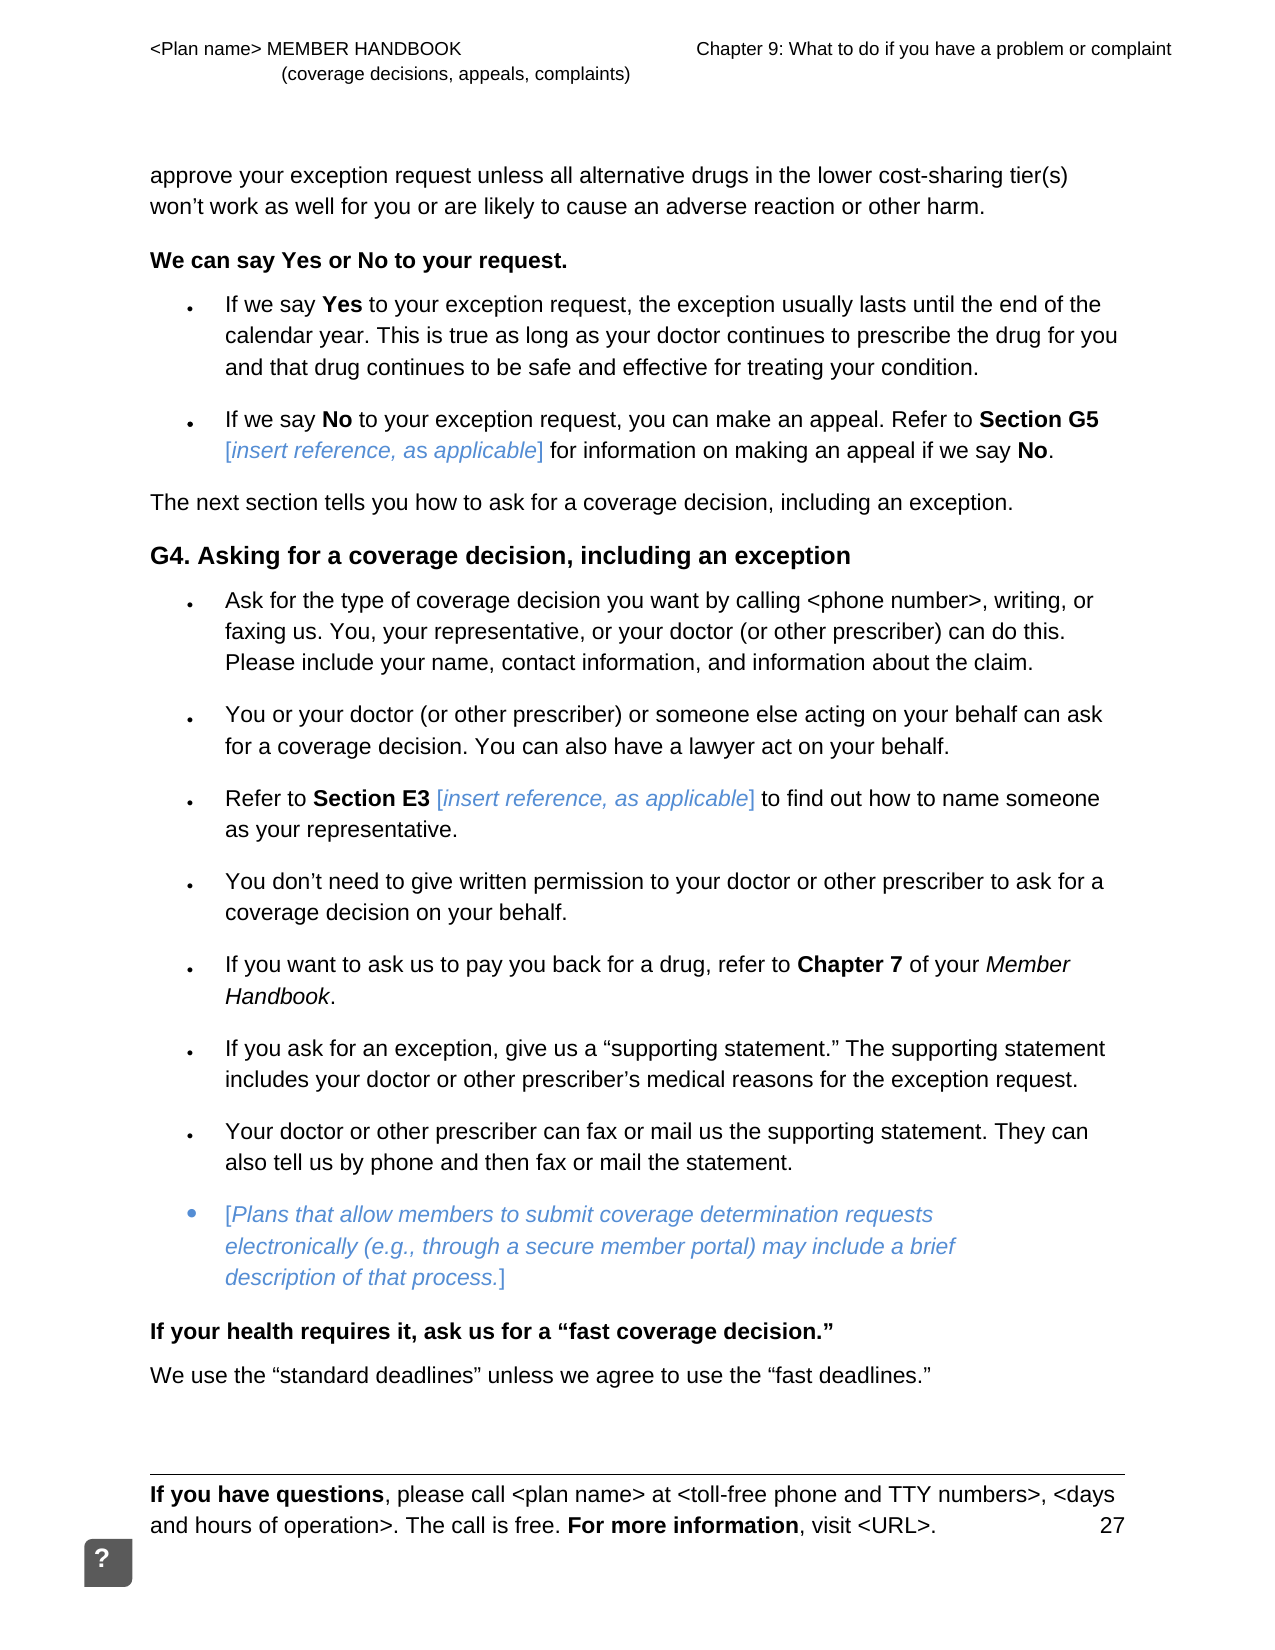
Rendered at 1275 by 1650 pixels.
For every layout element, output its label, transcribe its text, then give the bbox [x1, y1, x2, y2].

subtitle G4. Asking for a coverage decision, including an exception [150, 537, 1050, 571]
list If we say Yes to your exception request, the exception usually lasts until the end of the calendar year. This is true as long as your doctor continues to prescribe the drug for you and that drug continues to be safe and effective for treating your condition. [187, 287, 1125, 381]
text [150, 158, 1125, 221]
text The next section tells you how to ask for a coverage decision, including an exception. [150, 485, 1125, 517]
list If we say No to your exception request, you can make an appeal. Refer to Section G5 [insert reference, as applicable] for information on making an appeal if we say No. [187, 402, 1125, 464]
list You or your doctor (or other prescriber) or someone else acting on your behalf can ask for a coverage decision. You can also have a lawyer act on your behalf. [187, 698, 1125, 760]
list Your doctor or other prescriber can fax or mail us the supporting statement. They can also tell us by phone and then fax or mail the statement. [187, 1114, 1125, 1177]
list If you want to ask us to pay you back for a drug, refer to Chapter 7 of your Member Handbook. [187, 948, 1125, 1010]
list [Plans that allow members to submit coverage determination requests electronically (e.g., through a secure member portal) may include a brief description of that process.] [187, 1198, 1050, 1292]
list Refer to Section E3 [insert reference, as applicable] to find out how to name someone as your representative. [187, 781, 1125, 844]
list If you ask for an exception, give us a “supporting statement.” The supporting statement includes your doctor or other prescriber’s medical reasons for the exception request. [187, 1031, 1125, 1094]
list You don’t need to give written permission to your doctor or other prescriber to ask for a coverage decision on your behalf. [187, 864, 1125, 927]
text We use the “standard deadlines” unless we agree to use the “fast deadlines.” [150, 1358, 1125, 1389]
list Ask for the type of coverage decision you want by calling <phone number>, writing, or faxing us. You, your representative, or your doctor (or other prescriber) can do this. Please include your name, contact information, and information about the claim. [187, 583, 1125, 677]
subtitle We can say Yes or No to your request. [150, 242, 1050, 275]
subtitle If your health requires it, ask us for a “fast coverage decision.” [150, 1312, 1050, 1346]
